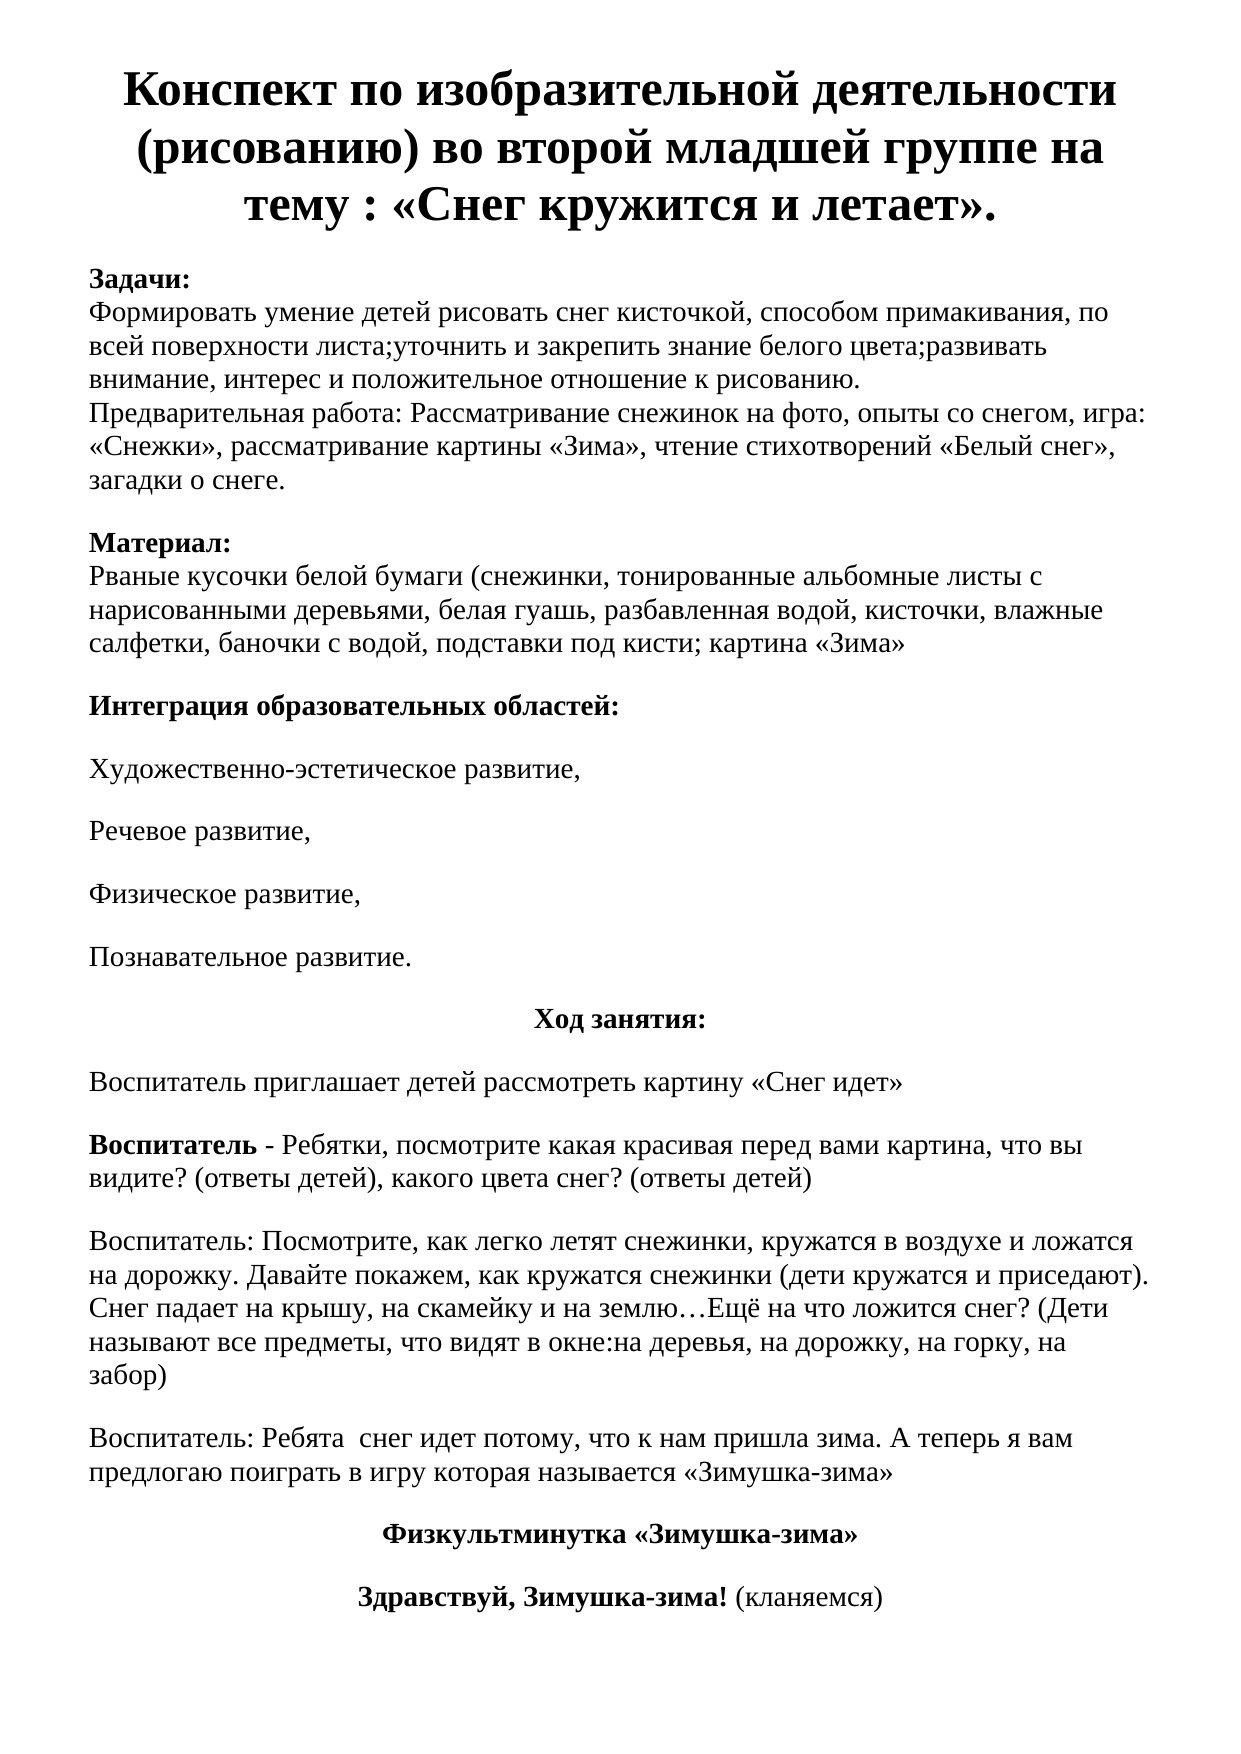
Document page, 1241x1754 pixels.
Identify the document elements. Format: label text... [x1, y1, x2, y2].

text Воспитатель - Ребятки, посмотрите какая красивая перед вами картина, что вы видите? (ответы детей), какого цвета снег? (ответы детей) [89, 1127, 1152, 1194]
text Задачи: Формировать умение детей рисовать снег кисточкой, способом примакивания, по всей поверхности листа;уточнить и закрепить знание белого цвета;развивать внимание, интерес и положительное отношение к рисованию. Предварительная работа: Рассматривание снежинок на фото, опыты со снегом, игра: «Снежки», рассматривание картины «Зима», чтение стихотворений «Белый снег», загадки о снеге. [89, 261, 1152, 496]
text Здравствуй, Зимушка-зима! (кланяемся) [89, 1579, 1152, 1613]
text Воспитатель: Посмотрите, как легко летят снежинки, кружатся в воздухе и ложатся на дорожку. Давайте покажем, как кружатся снежинки (дети кружатся и приседают). Снег падает на крышу, на скамейку и на землю…Ещё на что ложится снег? (Дети называют все предметы, что видят в окне:на деревья, на дорожку, на горку, на забор) [89, 1223, 1152, 1391]
text Художественно-эстетическое развитие, [89, 751, 1152, 784]
text Воспитатель: Ребята снег идет потому, что к нам пришла зима. А теперь я вам предлогаю поиграть в игру которая называется «Зимушка-зима» [89, 1420, 1152, 1487]
text Физкультминутка «Зимушка-зима» [89, 1516, 1152, 1550]
text Физическое развитие, [89, 876, 1152, 910]
text Конспект по изобразительной деятельности (рисованию) во второй младшей группе на тему : «Снег кружится и летает». [89, 59, 1152, 232]
text Материал: Рваные кусочки белой бумаги (снежинки, тонированные альбомные листы с нарисованными деревьями, белая гуашь, разбавленная водой, кисточки, влажные салфетки, баночки с водой, подставки под кисти; картина «Зима» [89, 525, 1152, 659]
text Ход занятия: [89, 1002, 1152, 1035]
text Воспитатель приглашает детей рассмотреть картину «Снег идет» [89, 1064, 1152, 1098]
text Познавательное развитие. [89, 939, 1152, 972]
text Интеграция образовательных областей: [89, 688, 1152, 722]
text Речевое развитие, [89, 813, 1152, 847]
